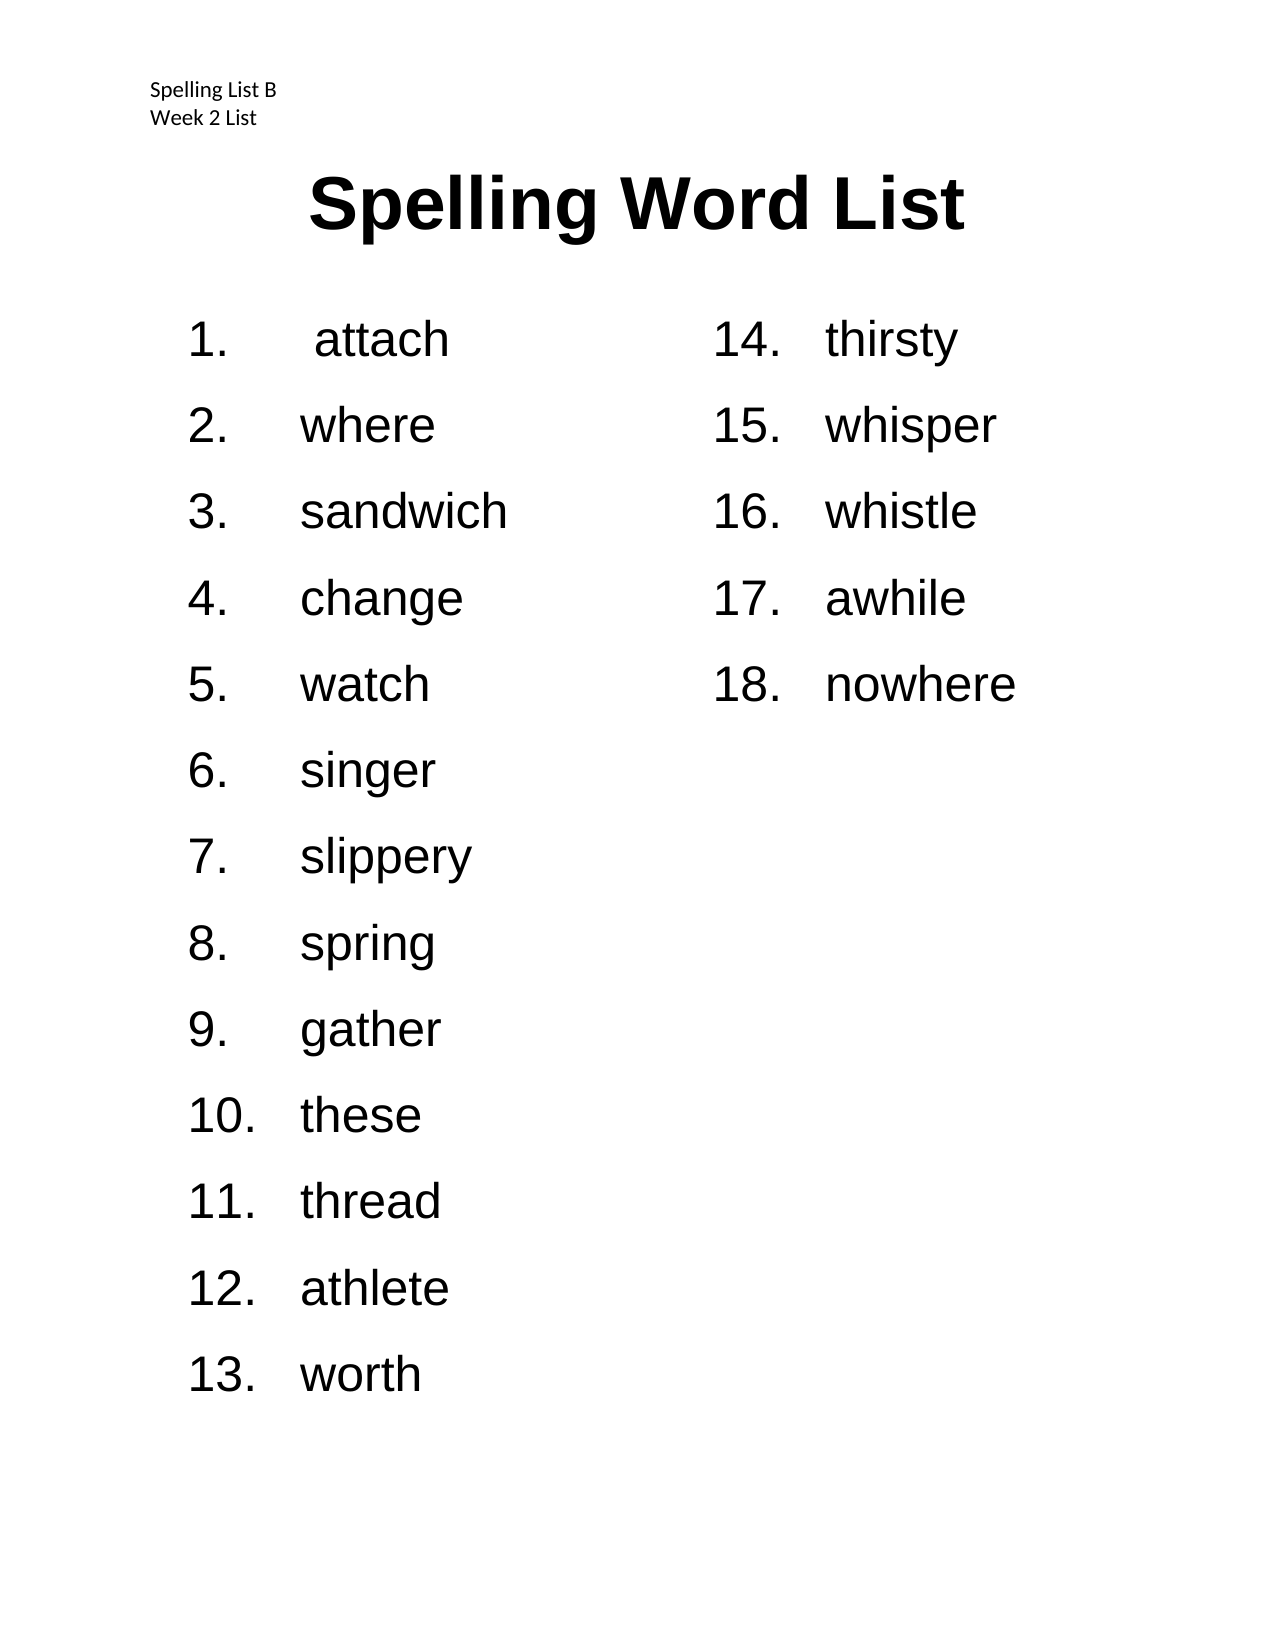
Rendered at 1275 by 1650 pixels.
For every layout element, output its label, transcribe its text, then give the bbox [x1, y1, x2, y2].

list attach [187, 309, 600, 367]
list where [187, 396, 600, 453]
list sandwich [187, 482, 600, 539]
text Spelling Word List [150, 159, 1125, 245]
list change [187, 568, 600, 626]
list thirsty [712, 309, 1125, 367]
list awhile [712, 568, 1125, 626]
list spring [187, 913, 600, 971]
list these [187, 1086, 600, 1143]
list whisper [712, 396, 1125, 453]
list watch [187, 654, 600, 712]
list worth [187, 1344, 600, 1402]
list nowhere [712, 654, 1125, 712]
list slippery [187, 827, 600, 884]
list gather [187, 999, 600, 1057]
list athlete [187, 1258, 600, 1316]
list whistle [712, 482, 1125, 539]
list thread [187, 1172, 600, 1229]
list singer [187, 741, 600, 798]
